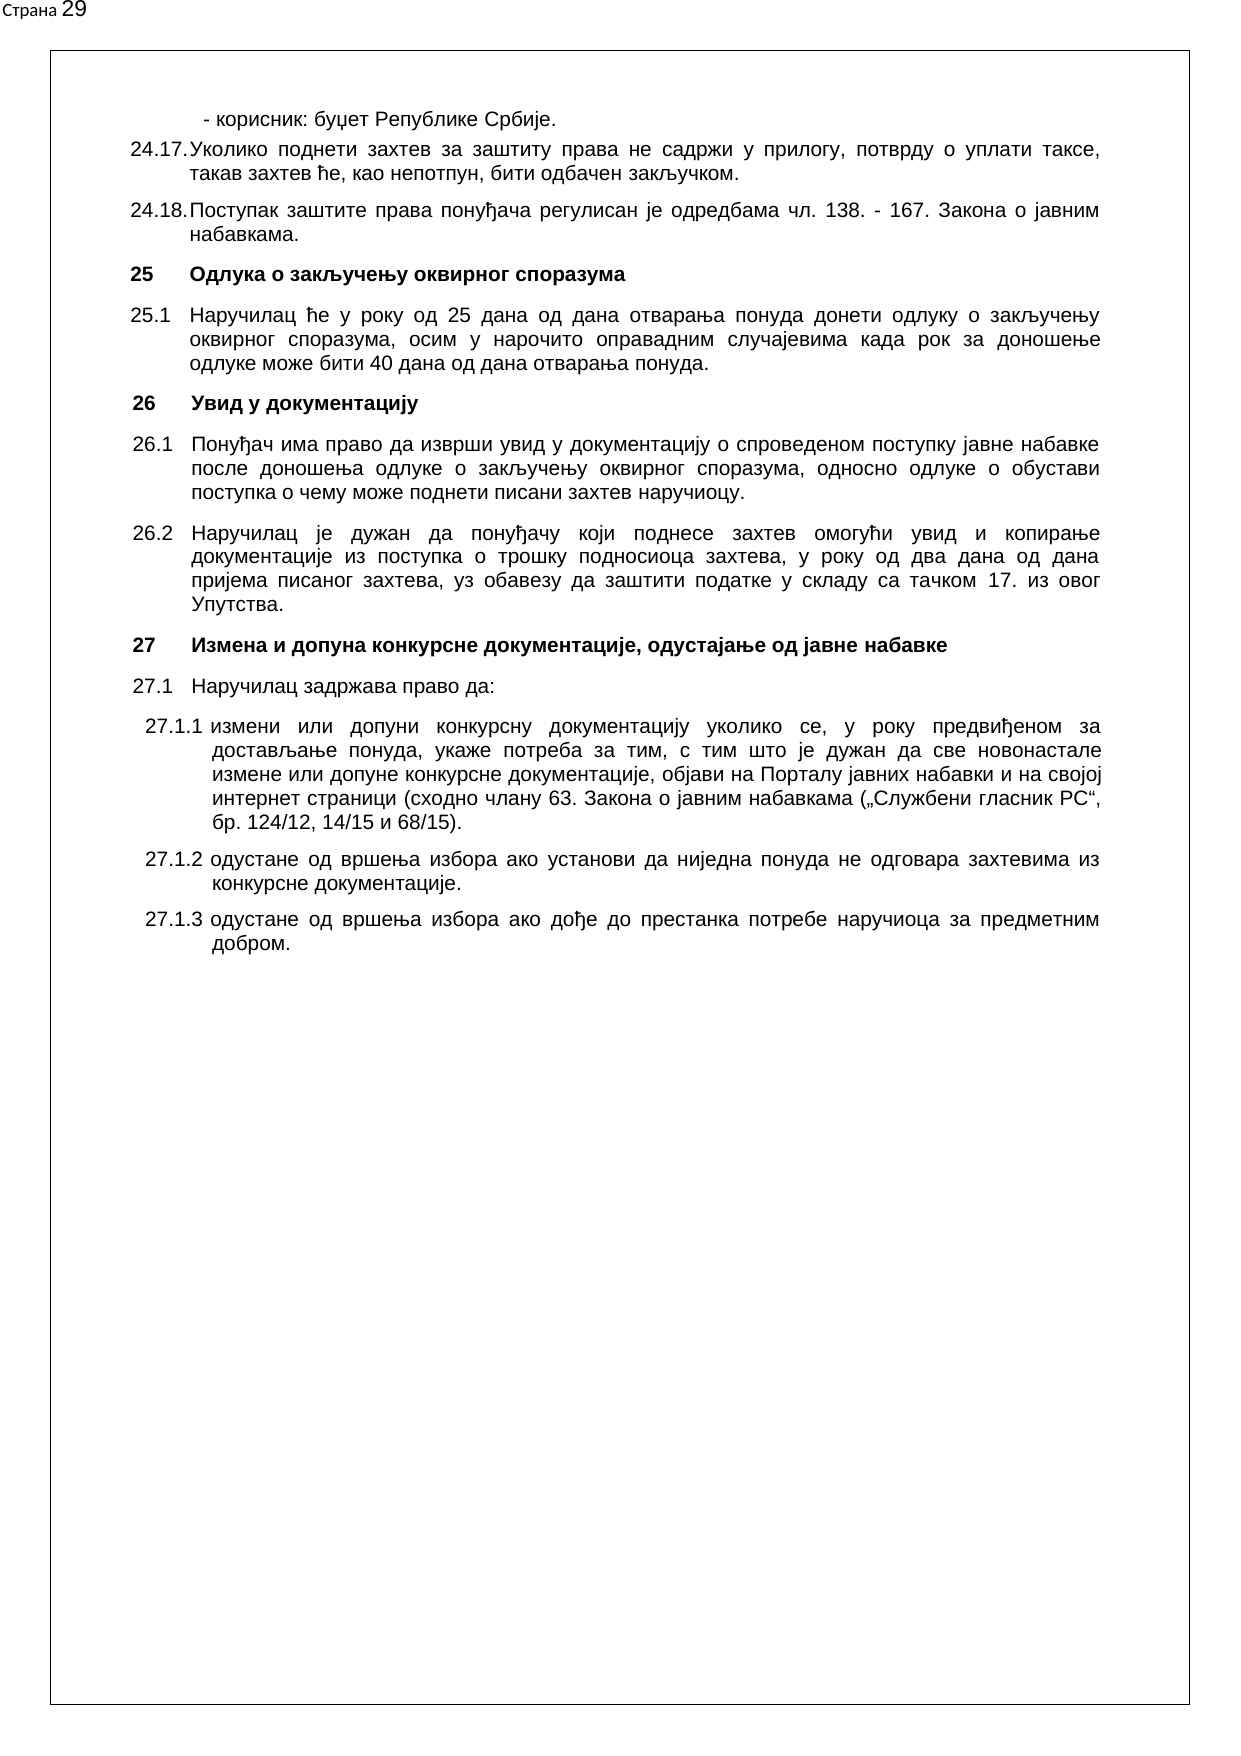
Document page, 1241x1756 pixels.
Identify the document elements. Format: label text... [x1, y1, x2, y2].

list Наручилац ће у року од 25 дана од дана отварања понуда донети одлуку о закључењу оквирног споразума, осим у нарочито оправадним случајевима када рок за доношење одлуке може бити 40 дана од дана отварања понуда. [130, 303, 1101, 374]
subtitle Увид у документацију [132, 391, 1117, 414]
list Уколико поднети захтев за заштиту права не садржи у прилогу, потврду о уплати таксе, такав захтев ће, као непотпун, бити одбачен закључком. [130, 137, 1101, 185]
list одустане од вршења избора ако дође до престанка потребе наручиоца за предметним добром. [145, 907, 1101, 955]
list одустане од вршења избора ако установи да ниједна понуда не одговара захтевима из конкурсне документације. [145, 846, 1101, 894]
list Наручилац је дужан да понуђачу који поднесе захтев омогући увид и копирање документације из поступка о трошку подносиоца захтева, у року од два дана од дана пријема писаног захтева, уз обавезу да заштити податке у складу са тачком 17. из овог Упутства. [132, 520, 1101, 616]
subtitle Измена и допуна конкурсне документације, одустајање од јавне набавке [132, 632, 1117, 656]
list Понуђач има право да изврши увид у документацију о спроведеном поступку јавне набавке после доношења одлуке о закључењу оквирног споразума, односно одлуке о обустави поступка о чему може поднети писани захтев наручиоцу. [132, 432, 1101, 504]
list корисник: буџет Републике Србије. [203, 107, 1101, 131]
subtitle Одлука о закључењу оквирног споразума [130, 262, 1117, 286]
list Наручилац задржава право да: [132, 673, 1117, 697]
list Поступак заштите права понуђача регулисан је одредбама чл. 138. - 167. Закона о јавним набавкама. [130, 197, 1101, 245]
list измени или допуни конкурсну документацију уколико се, у року предвиђеном за достављање понуда, укаже потреба за тим, с тим што је дужан да све новонастале измене или допуне конкурсне документације, објави на Порталу јавних набавки и на својој интернет страници (сходно члану 63. Закона о јавним набавкама („Службени гласник РС“, бр. 124/12, 14/15 и 68/15). [145, 714, 1102, 834]
